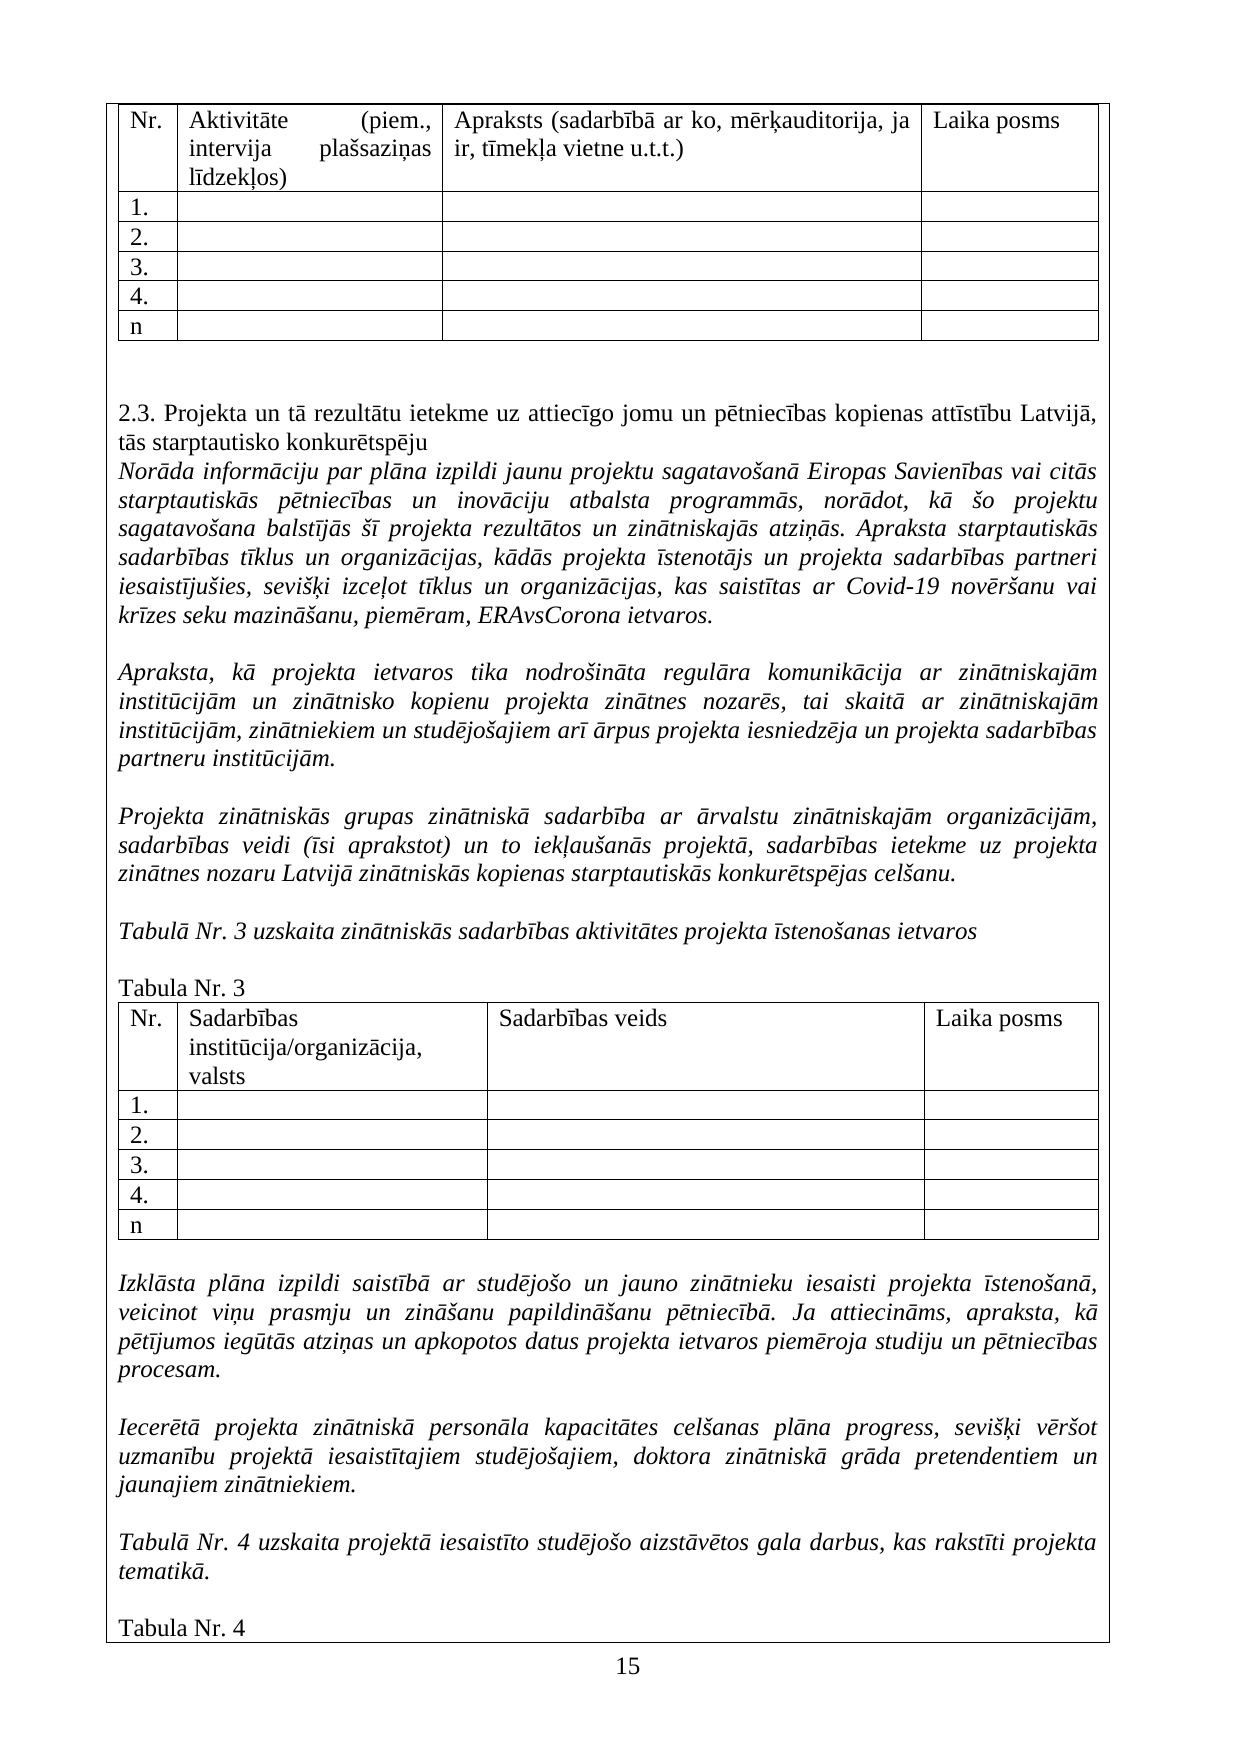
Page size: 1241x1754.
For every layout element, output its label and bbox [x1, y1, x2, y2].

table_header [107, 104, 1109, 1642]
